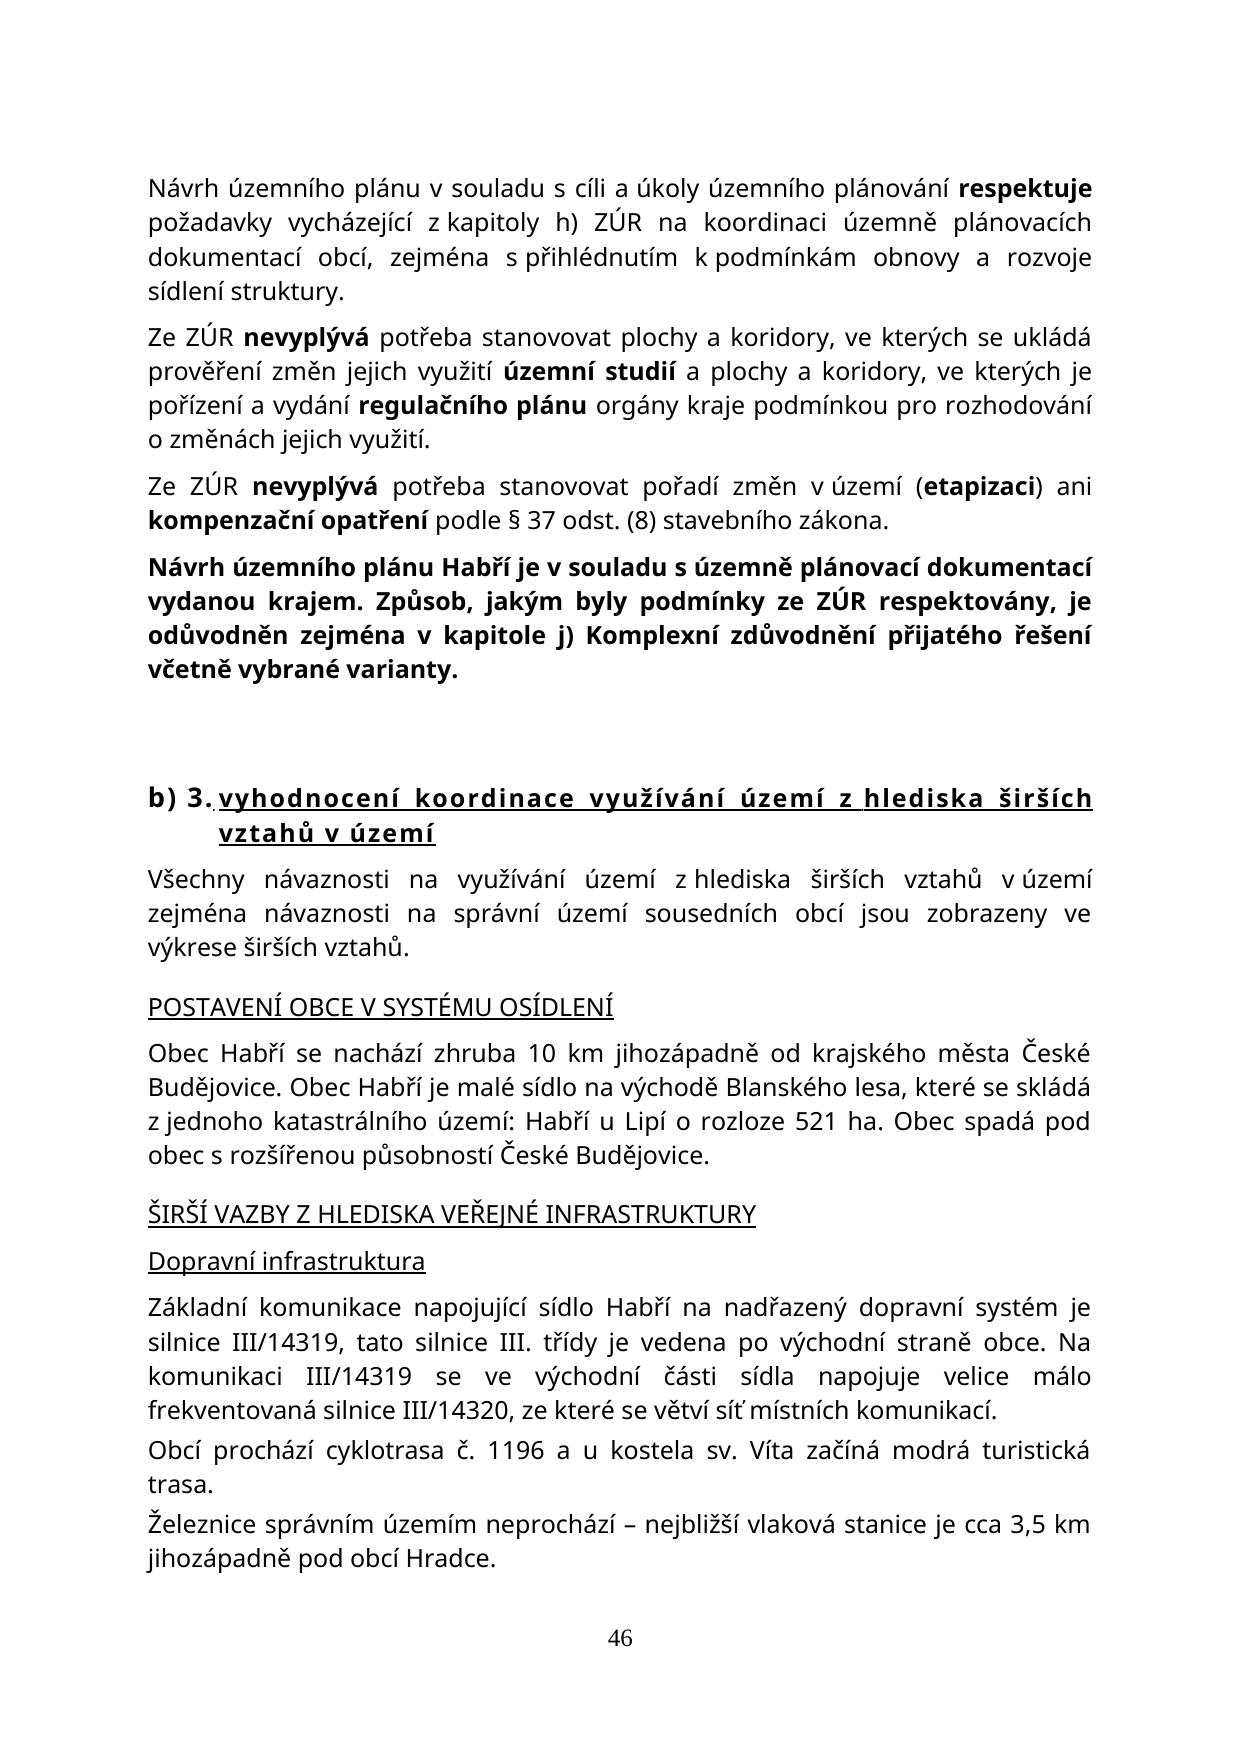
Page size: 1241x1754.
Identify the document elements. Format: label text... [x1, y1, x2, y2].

text Všechny návaznosti na využívání území z hlediska širších vztahů v území zejména návaznosti na správní území sousedních obcí jsou zobrazeny ve výkrese širších vztahů. [148, 862, 1092, 964]
text Obcí prochází cyklotrasa č. 1196 a u kostela sv. Víta začíná modrá turistická trasa. [148, 1433, 1092, 1501]
text Ze ZÚR nevyplývá potřeba stanovovat plochy a koridory, ve kterých se ukládá prověření změn jejich využití územní studií a plochy a koridory, ve kterých je pořízení a vydání regulačního plánu orgány kraje podmínkou pro rozhodování o změnách jejich využití. [148, 320, 1092, 456]
text ŠIRŠÍ VAZBY Z HLEDISKA VEŘEJNÉ INFRASTRUKTURY [148, 1197, 1092, 1231]
text Ze ZÚR nevyplývá potřeba stanovovat pořadí změn v území (etapizaci) ani kompenzační opatření podle § 37 odst. (8) stavebního zákona. [148, 468, 1092, 537]
text Návrh územního plánu v souladu s cíli a úkoly územního plánování respektuje požadavky vycházející z kapitoly h) ZÚR na koordinaci územně plánovacích dokumentací obcí, zejména s přihlédnutím k podmínkám obnovy a rozvoje sídlení struktury. [148, 171, 1092, 307]
text Železnice správním územím neprochází – nejbližší vlaková stanice je cca 3,5 km jihozápadně pod obcí Hradce. [148, 1507, 1092, 1575]
text Základní komunikace napojující sídlo Habří na nadřazený dopravní systém je silnice III/14319, tato silnice III. třídy je vedena po východní straně obce. Na komunikaci III/14319 se ve východní části sídla napojuje velice málo frekventovaná silnice III/14320, ze které se větví síť místních komunikací. [148, 1290, 1092, 1426]
text Dopravní infrastruktura [148, 1243, 1092, 1278]
list vyhodnocení koordinace využívání území z hlediska širších vztahů v území [148, 778, 1092, 849]
text POSTAVENÍ OBCE V SYSTÉMU OSÍDLENÍ [148, 989, 1092, 1023]
text Obec Habří se nachází zhruba 10 km jihozápadně od krajského města České Budějovice. Obec Habří je malé sídlo na východě Blanského lesa, které se skládá z jednoho katastrálního území: Habří u Lipí o rozloze 521 ha. Obec spadá pod obec s rozšířenou působností České Budějovice. [148, 1036, 1092, 1172]
text Návrh územního plánu Habří je v souladu s územně plánovací dokumentací vydanou krajem. Způsob, jakým byly podmínky ze ZÚR respektovány, je odůvodněn zejména v kapitole j) Komplexní zdůvodnění přijatého řešení včetně vybrané varianty. [148, 549, 1092, 685]
